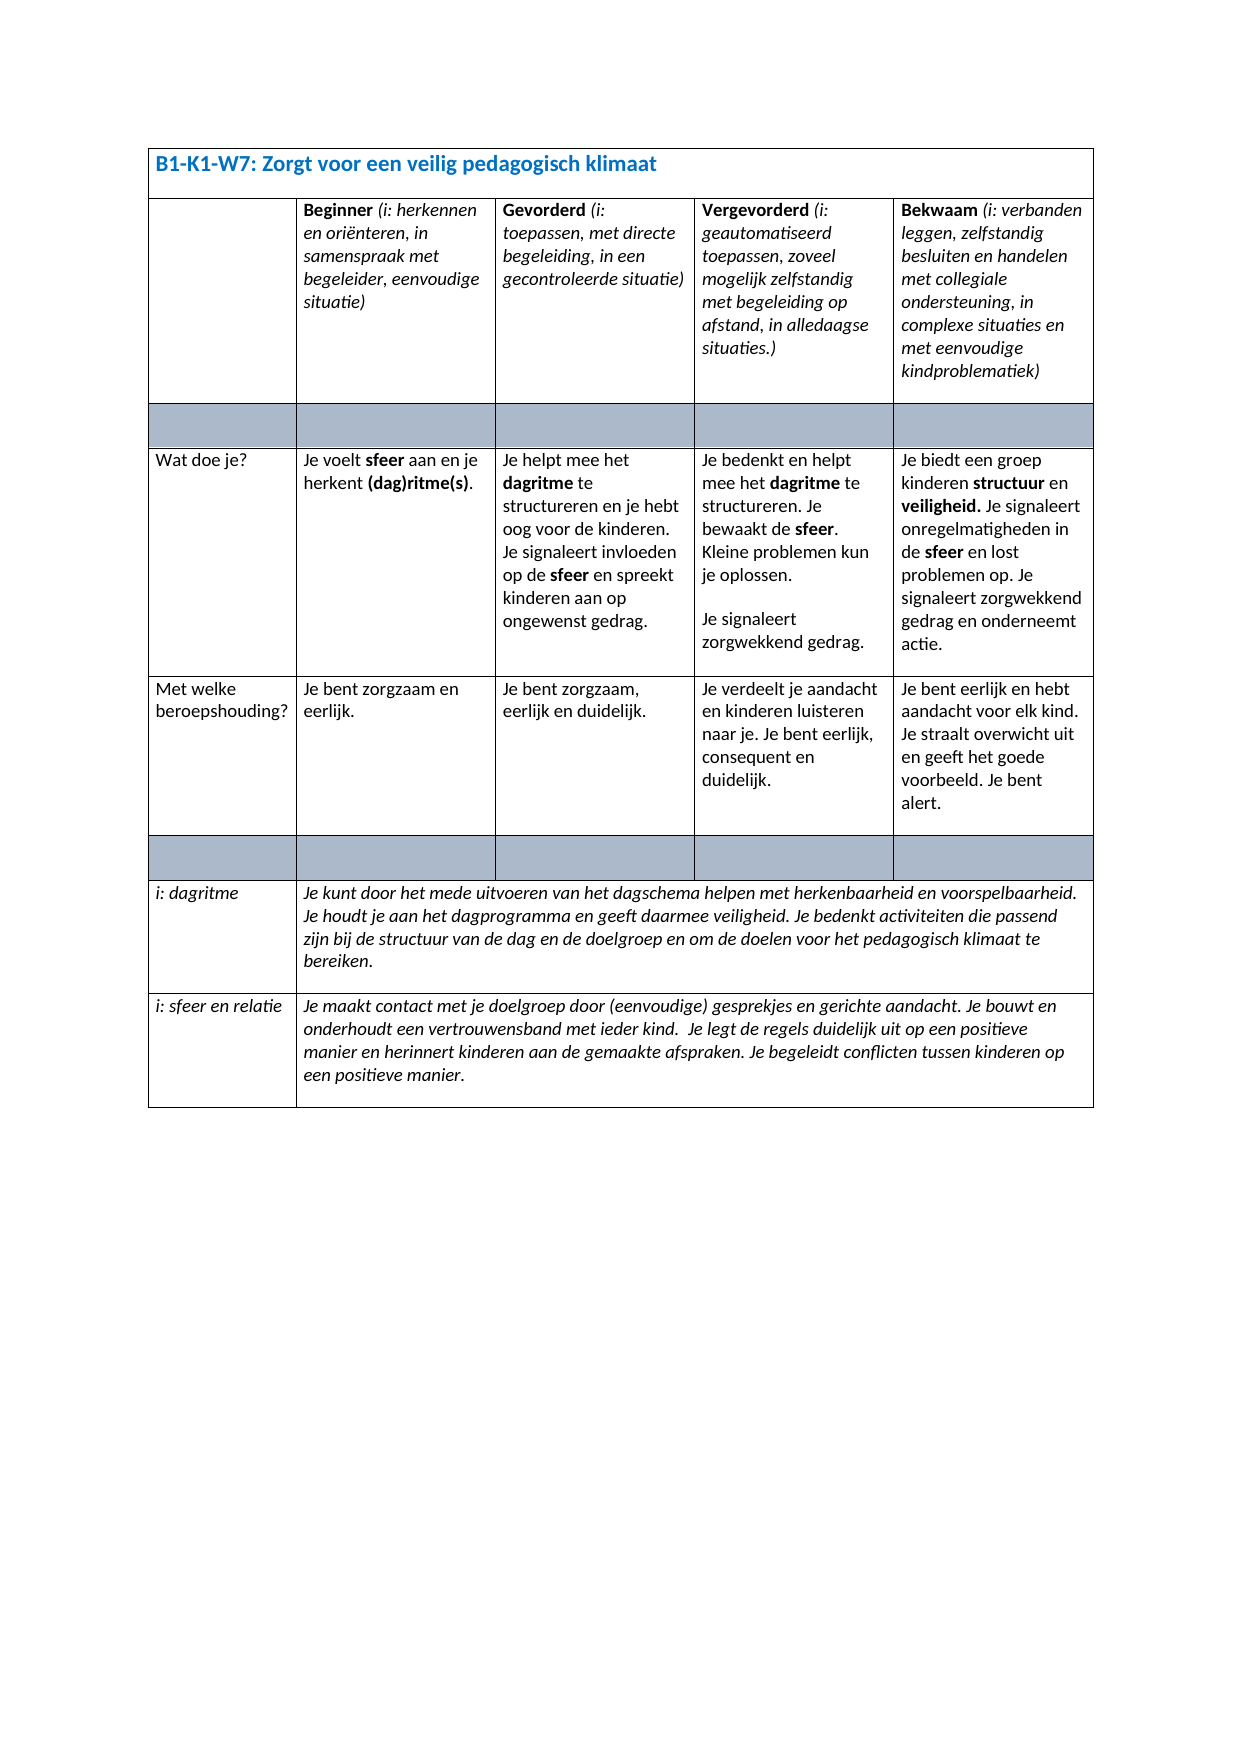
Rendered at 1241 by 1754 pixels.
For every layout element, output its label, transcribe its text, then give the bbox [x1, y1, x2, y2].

table_cell Je biedt een groep kinderen structuur en veiligheid. Je signaleert onregelmatigheden in de sfeer en lost problemen op. Je signaleert zorgwekkend gedrag en onderneemt actie. [894, 449, 1093, 676]
table_cell Je voelt sfeer aan en je herkent (dag)ritme(s). [297, 449, 495, 676]
table_cell [149, 199, 296, 403]
table_cell Je bent zorgzaam, eerlijk en duidelijk. [496, 677, 694, 835]
table_cell [297, 836, 495, 880]
table_cell [496, 404, 694, 447]
table_cell Je bent zorgzaam en eerlijk. [297, 677, 495, 835]
table_cell [297, 404, 495, 447]
table_cell Je kunt door het mede uitvoeren van het dagschema helpen met herkenbaarheid en voorspelbaarheid. Je houdt je aan het dagprogramma en geeft daarmee veiligheid. Je bedenkt activiteiten die passend zijn bij de structuur van de dag en de doelgroep en om de doelen voor het pedagogisch klimaat te bereiken. [297, 881, 1093, 993]
table_cell [496, 836, 694, 880]
table_cell [695, 404, 893, 447]
table_cell [894, 836, 1093, 880]
table_cell [149, 836, 296, 880]
table_cell i: dagritme [149, 881, 296, 993]
table_cell [695, 836, 893, 880]
table_cell [894, 404, 1093, 447]
table_cell Met welke beroepshouding? [149, 677, 296, 835]
table_cell Je helpt mee het dagritme te structureren en je hebt oog voor de kinderen. Je signaleert invloeden op de sfeer en spreekt kinderen aan op ongewenst gedrag. [496, 449, 694, 676]
table_cell Gevorderd (i: toepassen, met directe begeleiding, in een gecontroleerde situatie) [496, 199, 694, 403]
table_cell [149, 404, 296, 447]
table_cell Wat doe je? [149, 449, 296, 676]
table_cell Je bedenkt en helpt mee het dagritme te structureren. Je bewaakt de sfeer. Kleine problemen kun je oplossen. Je signaleert zorgwekkend gedrag. [695, 449, 893, 676]
table_cell Bekwaam (i: verbanden leggen, zelfstandig besluiten en handelen met collegiale ondersteuning, in complexe situaties en met eenvoudige kindproblematiek) [894, 199, 1093, 403]
table_cell Vergevorderd (i: geautomatiseerd toepassen, zoveel mogelijk zelfstandig met begeleiding op afstand, in alledaagse situaties.) [695, 199, 893, 403]
table_cell Je bent eerlijk en hebt aandacht voor elk kind. Je straalt overwicht uit en geeft het goede voorbeeld. Je bent alert. [894, 677, 1093, 835]
table_cell Je verdeelt je aandacht en kinderen luisteren naar je. Je bent eerlijk, consequent en duidelijk. [695, 677, 893, 835]
table_header B1-K1-W7: Zorgt voor een veilig pedagogisch klimaat [149, 149, 1093, 197]
table_cell Je maakt contact met je doelgroep door (eenvoudige) gesprekjes en gerichte aandacht. Je bouwt en onderhoudt een vertrouwensband met ieder kind. Je legt de regels duidelijk uit op een positieve manier en herinnert kinderen aan de gemaakte afspraken. Je begeleidt conflicten tussen kinderen op een positieve manier. [297, 994, 1093, 1107]
table_cell i: sfeer en relatie [149, 994, 296, 1107]
table_cell Beginner (i: herkennen en oriënteren, in samenspraak met begeleider, eenvoudige situatie) [297, 199, 495, 403]
